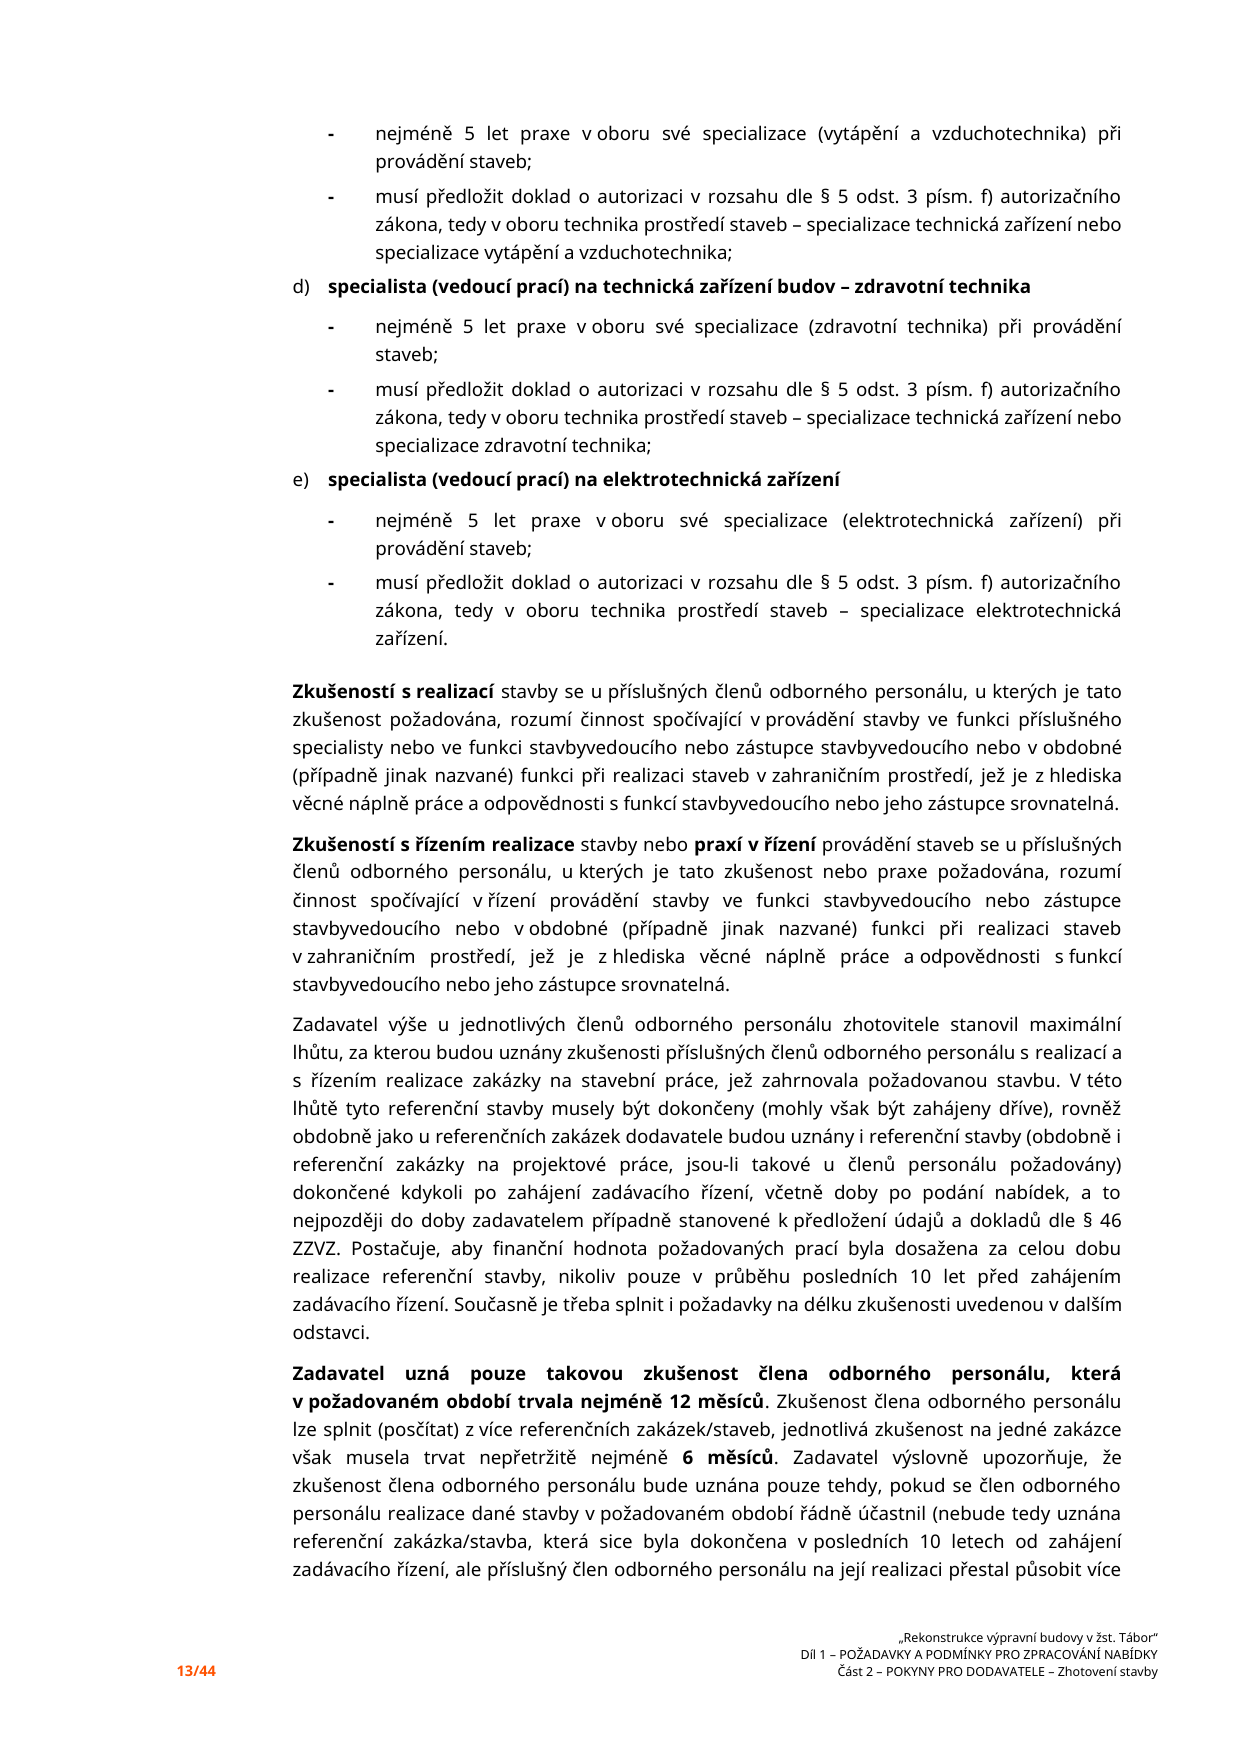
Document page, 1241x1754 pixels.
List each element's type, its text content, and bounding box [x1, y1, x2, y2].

text Zadavatel výše u jednotlivých členů odborného personálu zhotovitele stanovil maximální lhůtu, za kterou budou uznány zkušenosti příslušných členů odborného personálu s realizací a s řízením realizace zakázky na stavební práce, jež zahrnovala požadovanou stavbu. V této lhůtě tyto referenční stavby musely být dokončeny (mohly však být zahájeny dříve), rovněž obdobně jako u referenčních zakázek dodavatele budou uznány i referenční stavby (obdobně i referenční zakázky na projektové práce, jsou-li takové u členů personálu požadovány) dokončené kdykoli po zahájení zadávacího řízení, včetně doby po podání nabídek, a to nejpozději do doby zadavatelem případně stanovené k předložení údajů a dokladů dle § 46 ZZVZ. Postačuje, aby finanční hodnota požadovaných prací byla dosažena za celou dobu realizace referenční stavby, nikoliv pouze v průběhu posledních 10 let před zahájením zadávacího řízení. Současně je třeba splnit i požadavky na délku zkušenosti uvedenou v dalším odstavci. [292, 1011, 1122, 1345]
text nejméně 5 let praxe v oboru své specializace (zdravotní technika) při provádění staveb; [328, 314, 1122, 367]
text specialista (vedoucí prací) na elektrotechnická zařízení [292, 466, 1122, 492]
text musí předložit doklad o autorizaci v rozsahu dle § 5 odst. 3 písm. f) autorizačního zákona, tedy v oboru technika prostředí staveb – specializace technická zařízení nebo specializace vytápění a vzduchotechnika; [328, 183, 1122, 264]
text Zkušeností s řízením realizace stavby nebo praxí v řízení provádění staveb se u příslušných členů odborného personálu, u kterých je tato zkušenost nebo praxe požadována, rozumí činnost spočívající v řízení provádění stavby ve funkci stavbyvedoucího nebo zástupce stavbyvedoucího nebo v obdobné (případně jinak nazvané) funkci při realizaci staveb v zahraničním prostředí, jež je z hlediska věcné náplně práce a odpovědnosti s funkcí stavbyvedoucího nebo jeho zástupce srovnatelná. [292, 831, 1122, 996]
text musí předložit doklad o autorizaci v rozsahu dle § 5 odst. 3 písm. f) autorizačního zákona, tedy v oboru technika prostředí staveb – specializace technická zařízení nebo specializace zdravotní technika; [328, 376, 1122, 458]
text Zkušeností s realizací stavby se u příslušných členů odborného personálu, u kterých je tato zkušenost požadována, rozumí činnost spočívající v provádění stavby ve funkci příslušného specialisty nebo ve funkci stavbyvedoucího nebo zástupce stavbyvedoucího nebo v obdobné (případně jinak nazvané) funkci při realizaci staveb v zahraničním prostředí, jež je z hlediska věcné náplně práce a odpovědnosti s funkcí stavbyvedoucího nebo jeho zástupce srovnatelná. [292, 678, 1122, 816]
text nejméně 5 let praxe v oboru své specializace (elektrotechnická zařízení) při provádění staveb; [328, 507, 1122, 560]
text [292, 1360, 1122, 1582]
text specialista (vedoucí prací) na technická zařízení budov – zdravotní technika [292, 273, 1122, 299]
text nejméně 5 let praxe v oboru své specializace (vytápění a vzduchotechnika) při provádění staveb; [328, 121, 1122, 174]
text musí předložit doklad o autorizaci v rozsahu dle § 5 odst. 3 písm. f) autorizačního zákona, tedy v oboru technika prostředí staveb – specializace elektrotechnická zařízení. [328, 569, 1122, 651]
